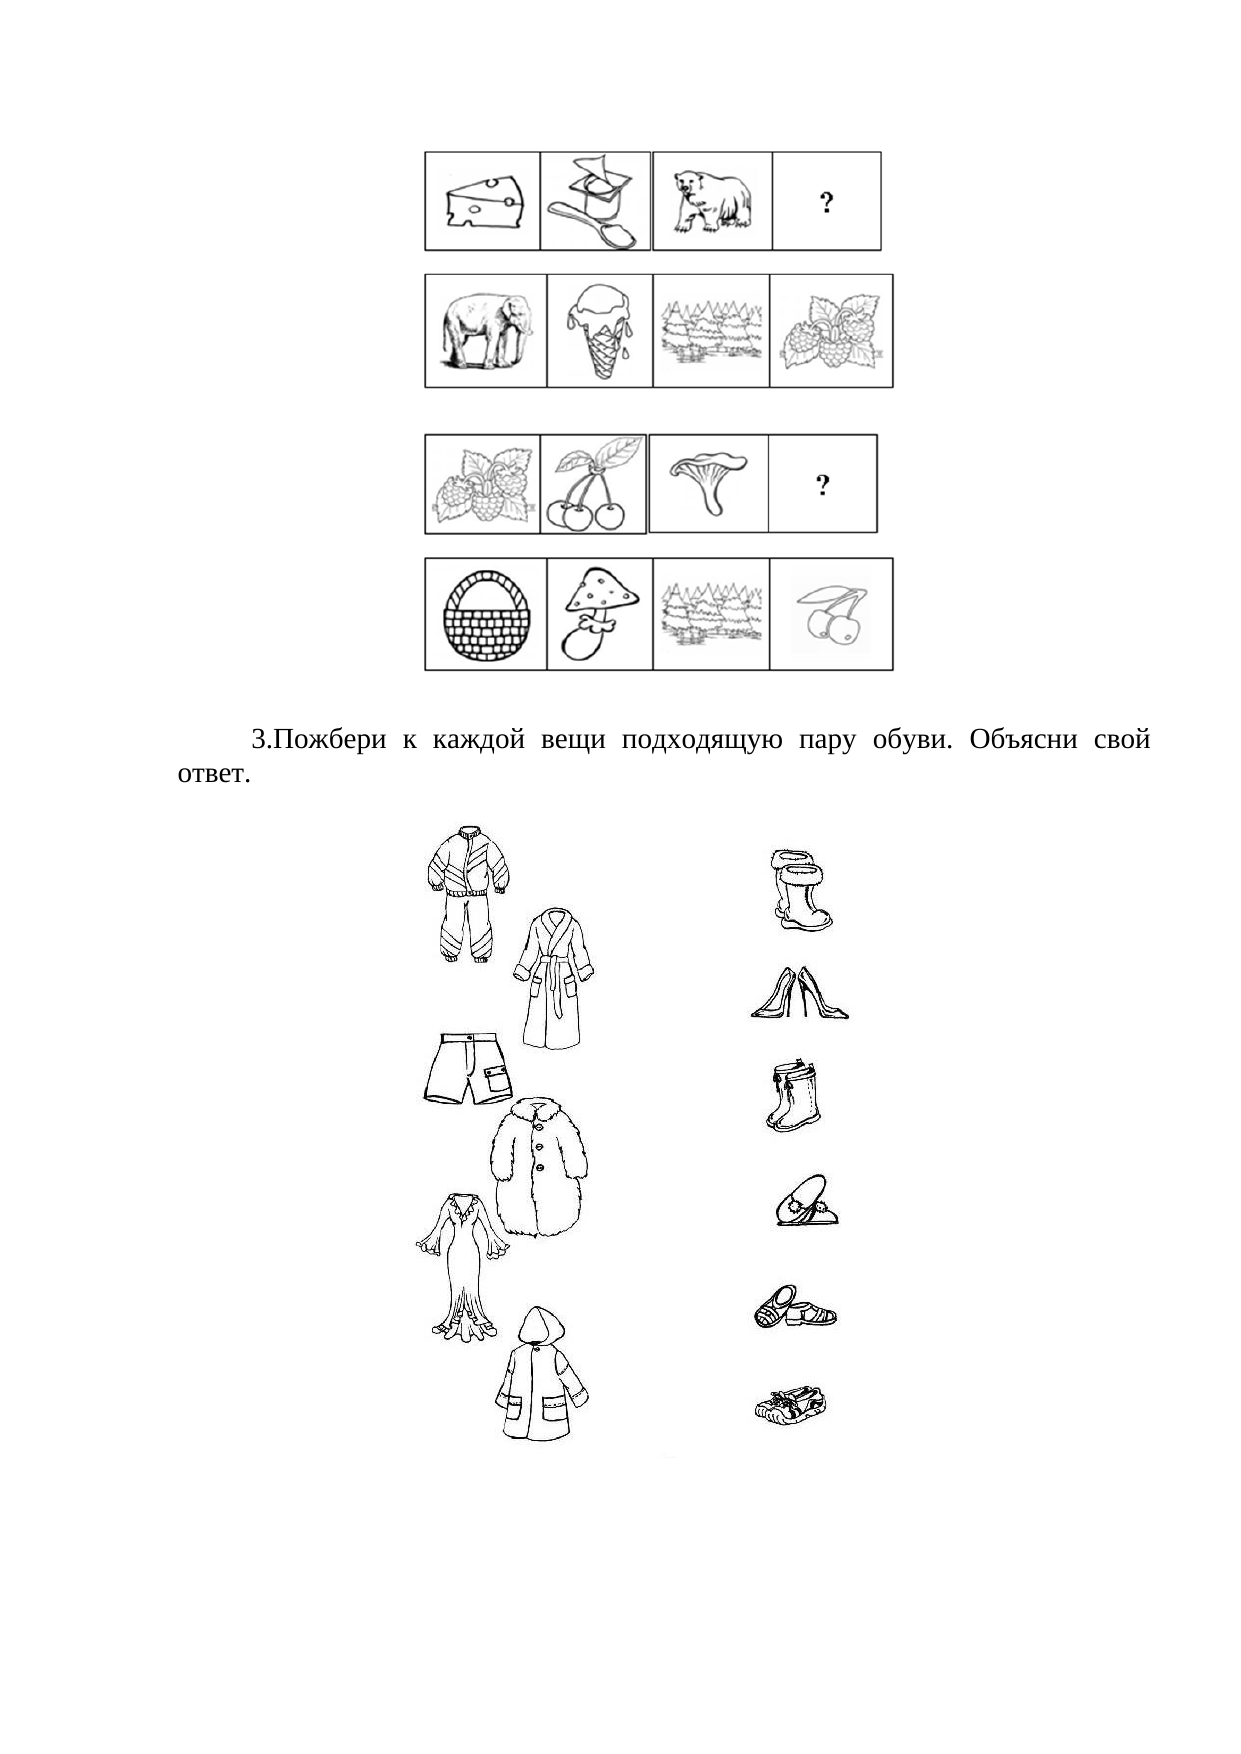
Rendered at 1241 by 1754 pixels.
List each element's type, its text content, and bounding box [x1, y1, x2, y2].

picture [376, 822, 953, 1458]
text 3.Пожбери к каждой вещи подходящую пару обуви. Объясни свой ответ. [177, 721, 1152, 788]
picture [415, 118, 914, 688]
